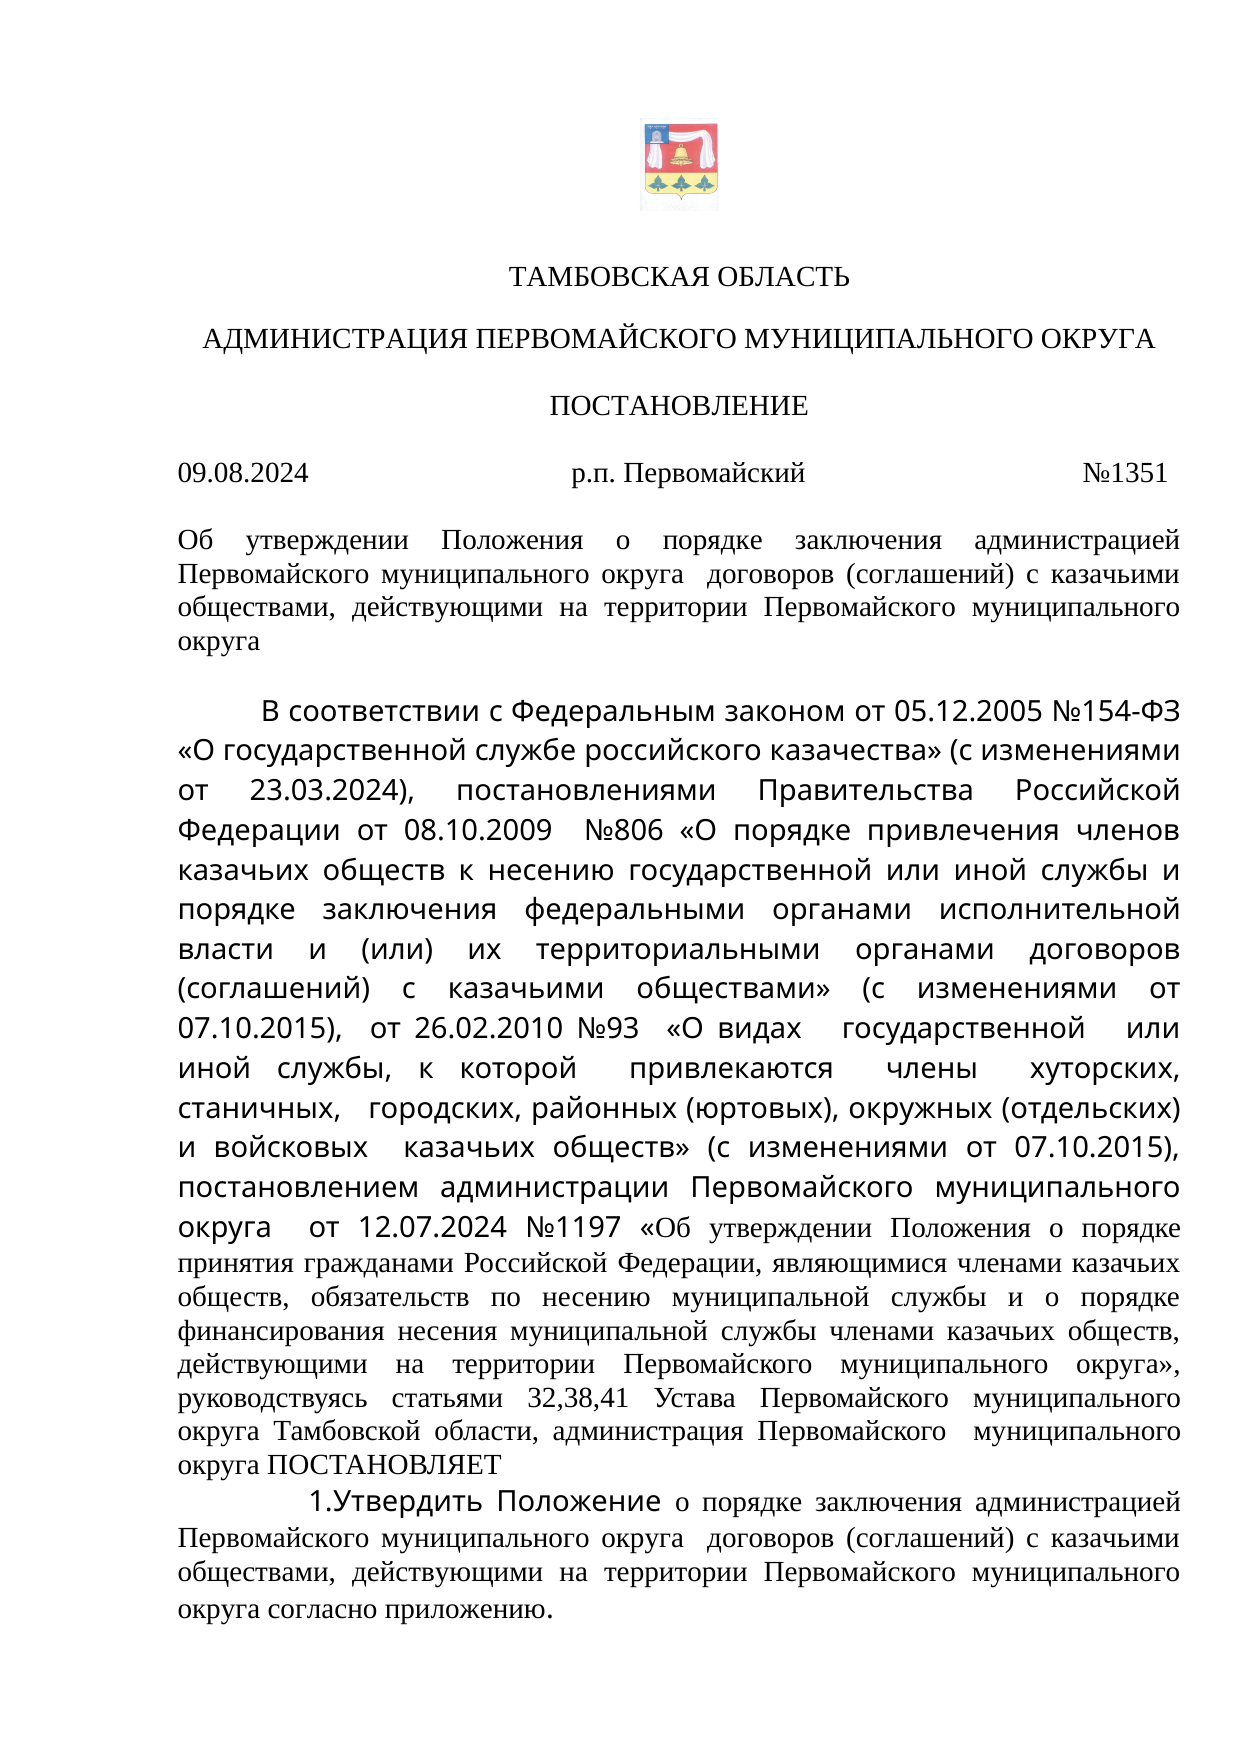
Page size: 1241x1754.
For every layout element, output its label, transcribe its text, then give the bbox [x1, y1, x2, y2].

text ПОСТАНОВЛЕНИЕ [177, 388, 1181, 422]
text ТАМБОВСКАЯ ОБЛАСТЬ [177, 259, 1181, 292]
text АДМИНИСТРАЦИЯ ПЕРВОМАЙСКОГО МУНИЦИПАЛЬНОГО ОКРУГА [177, 321, 1181, 354]
text 09.08.2024 р.п. Первомайский №1351 [177, 455, 1181, 489]
text В соответствии с Федеральным законом от 05.12.2005 №154-ФЗ «О государственной службе российского казачества» (с изменениями от 23.03.2024), постановлениями Правительства Российской Федерации от 08.10.2009 №806 «О порядке привлечения членов казачьих обществ к несению государственной или иной службы и порядке заключения федеральными органами исполнительной власти и (или) их территориальными органами договоров (соглашений) с казачьими обществами» (с изменениями от 07.10.2015), от 26.02.2010 №93 «О видах государственной или иной службы, к которой привлекаются члены хуторских, станичных, городских, районных (юртовых), окружных (отдельских) и войсковых казачьих обществ» (с изменениями от 07.10.2015), постановлением администрации Первомайского муниципального округа от 12.07.2024 №1197 «Об утверждении Положения о порядке принятия гражданами Российской Федерации, являющимися членами казачьих обществ, обязательств по несению муниципальной службы и о порядке финансирования несения муниципальной службы членами казачьих обществ, действующими на территории Первомайского муниципального округа», руководствуясь статьями 32,38,41 Устава Первомайского муниципального округа Тамбовской области, администрация Первомайского муниципального округа ПОСТАНОВЛЯЕТ [177, 690, 1181, 1480]
text 1.Утвердить Положение о порядке заключения администрацией Первомайского муниципального округа договоров (соглашений) с казачьими обществами, действующими на территории Первомайского муниципального округа согласно приложению. [177, 1480, 1181, 1627]
text Об утверждении Положения о порядке заключения администрацией Первомайского муниципального округа договоров (соглашений) с казачьими обществами, действующими на территории Первомайского муниципального округа [177, 522, 1181, 656]
